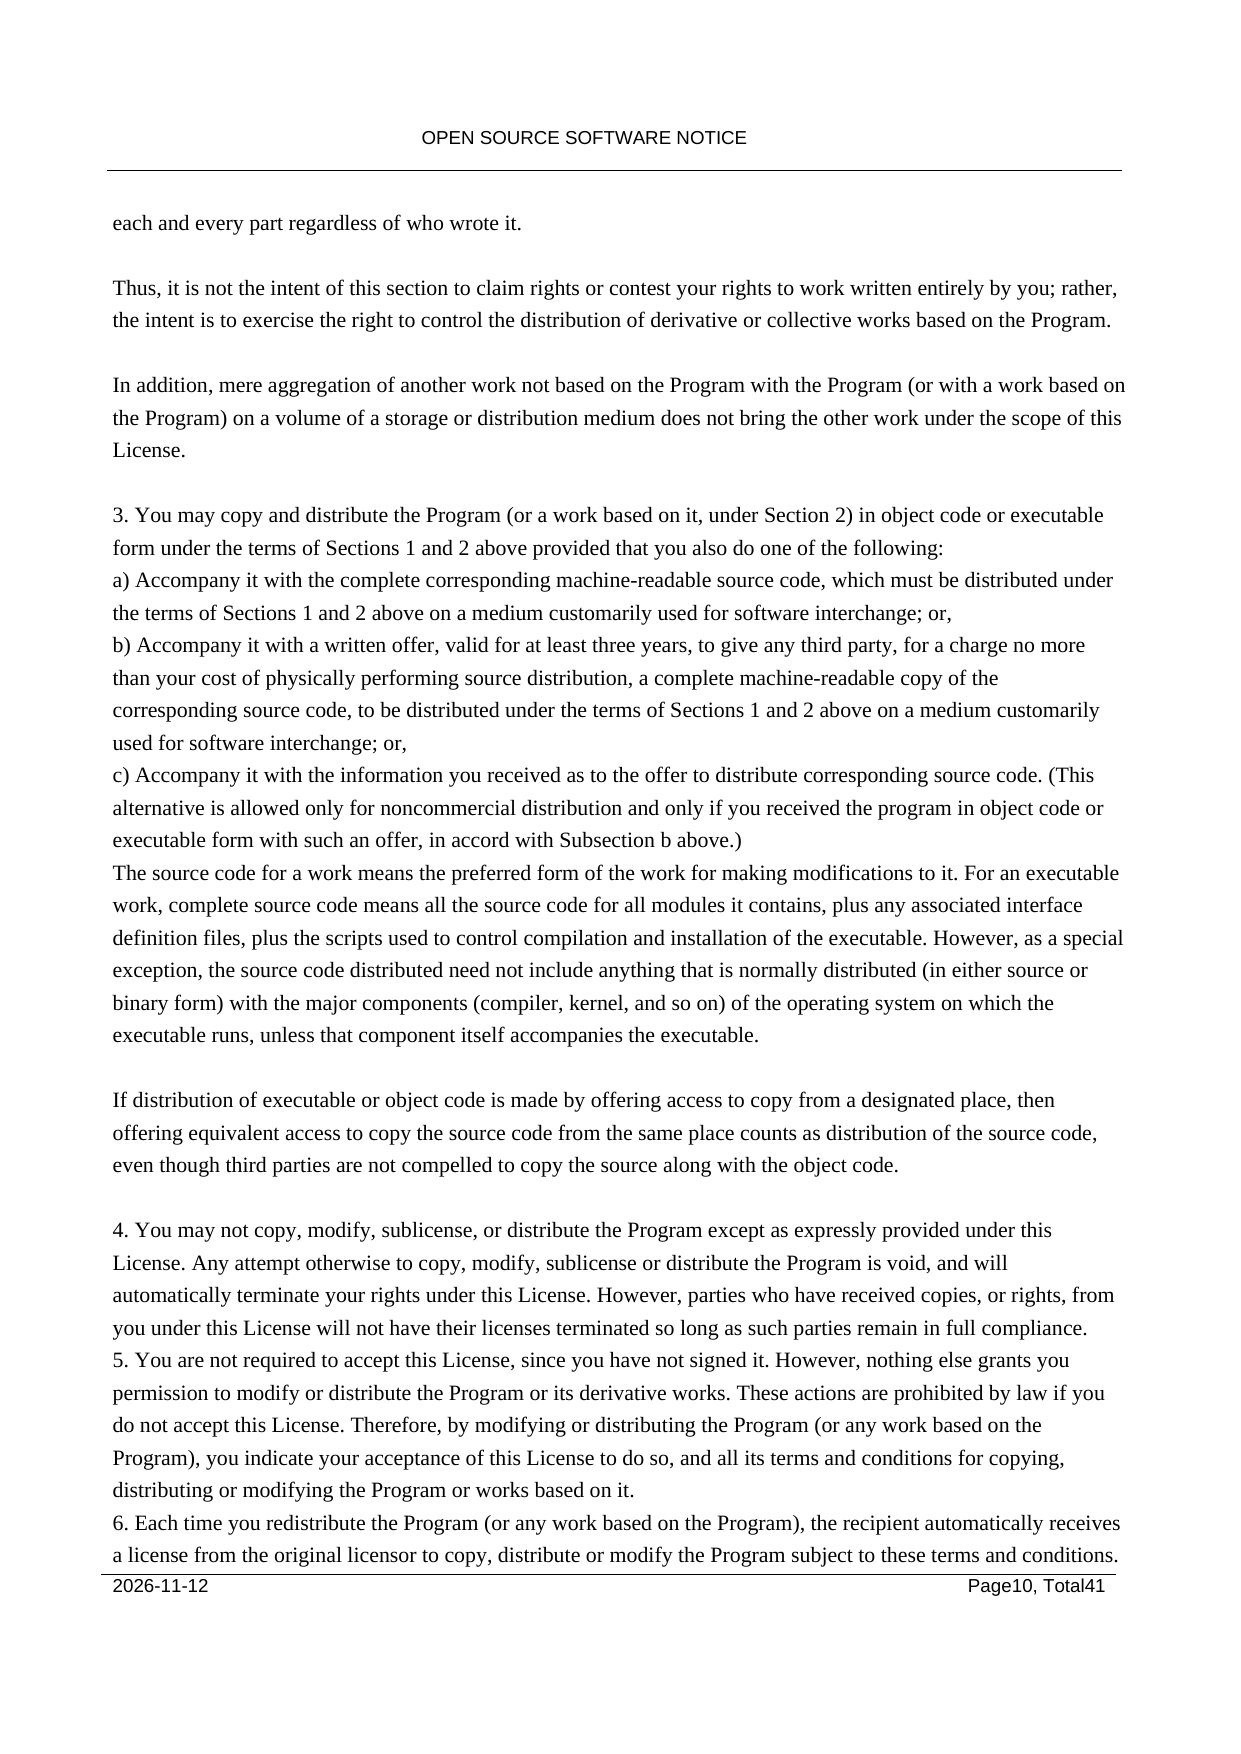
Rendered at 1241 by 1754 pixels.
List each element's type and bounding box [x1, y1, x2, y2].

text [112, 206, 1128, 1571]
